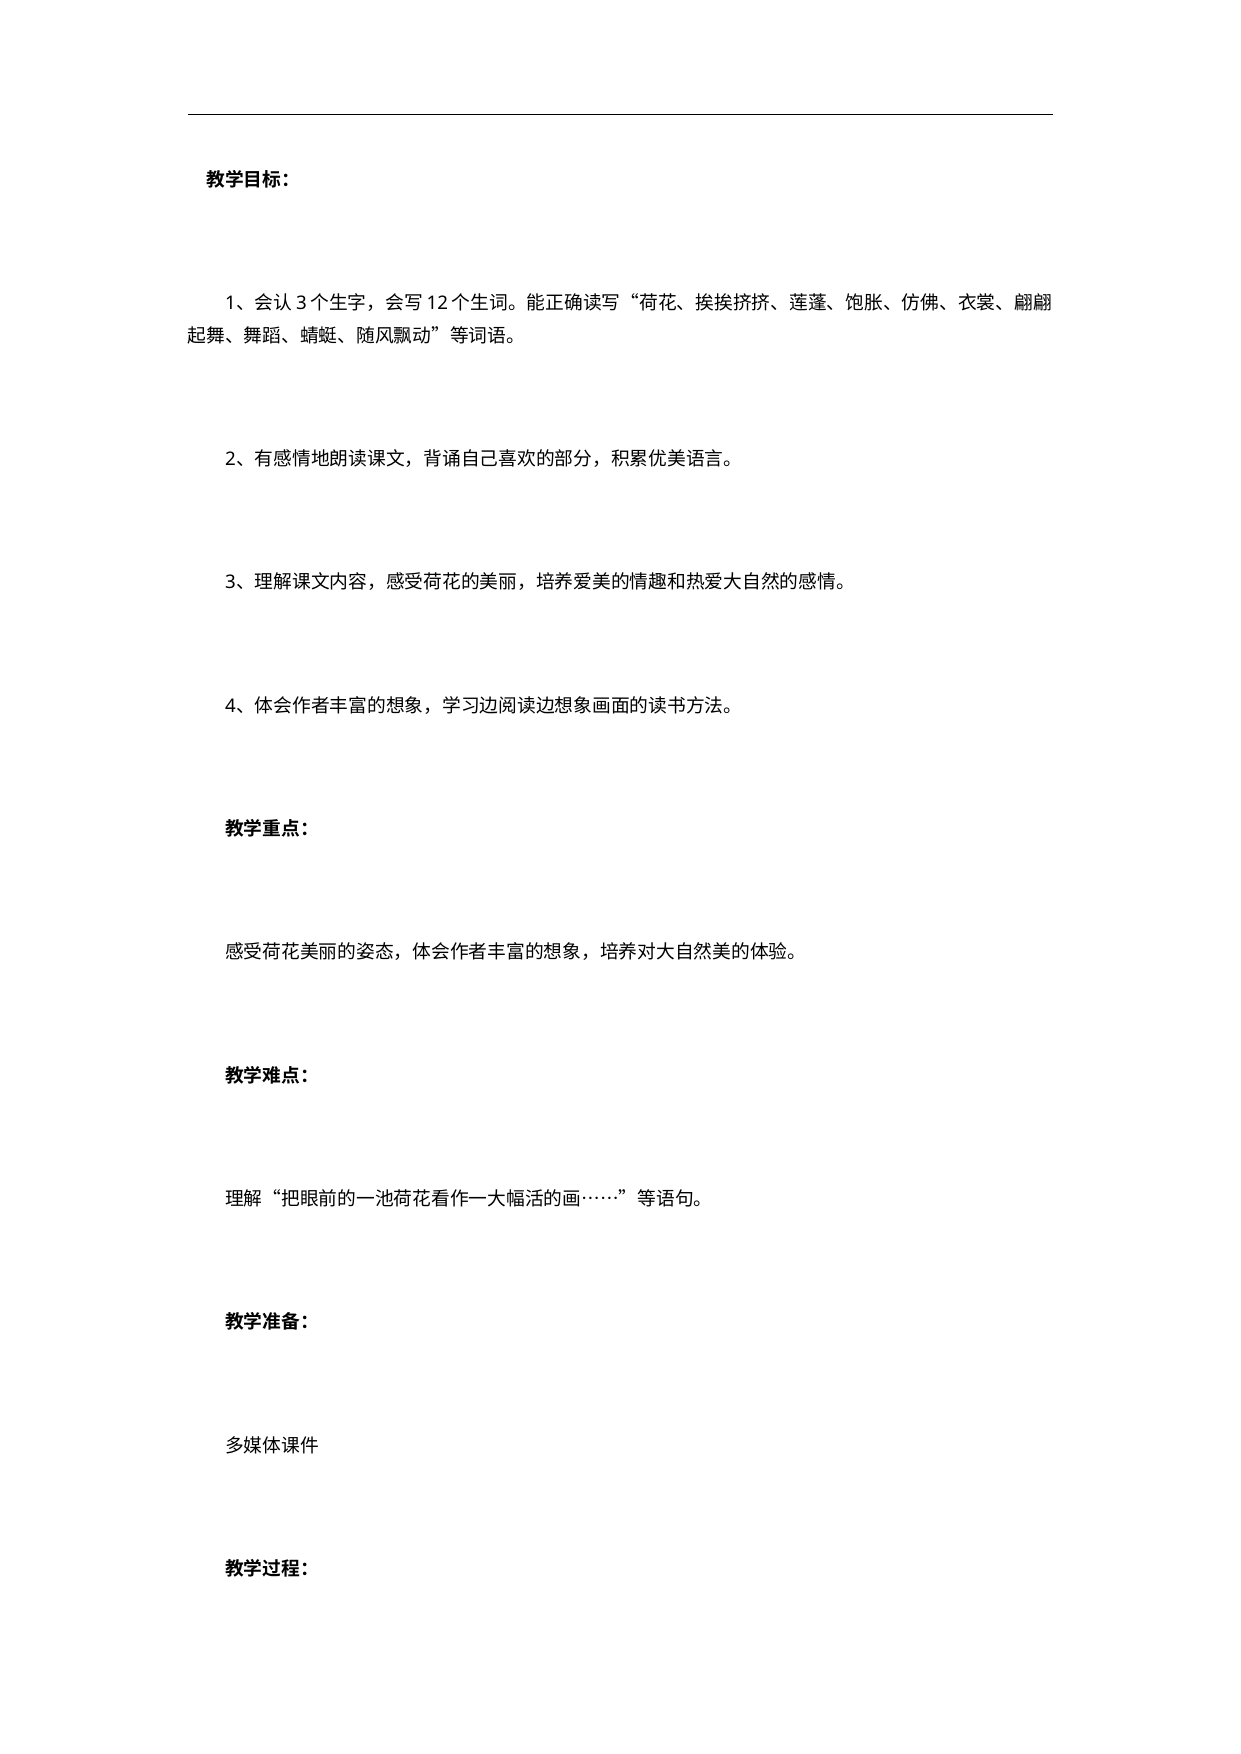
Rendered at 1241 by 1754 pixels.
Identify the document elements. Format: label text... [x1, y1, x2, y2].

text 教学难点： [187, 1058, 1053, 1090]
text 多媒体课件 [187, 1428, 1053, 1460]
text 教学目标： [187, 162, 1053, 194]
text 感受荷花美丽的姿态，体会作者丰富的想象，培养对大自然美的体验。 [187, 934, 1053, 967]
text 3、理解课文内容，感受荷花的美丽，培养爱美的情趣和热爱大自然的感情。 [187, 564, 1053, 597]
text 4、体会作者丰富的想象，学习边阅读边想象画面的读书方法。 [187, 688, 1053, 720]
text 教学过程： [187, 1551, 1053, 1584]
text 1、会认3个生字，会写12个生词。能正确读写“荷花、挨挨挤挤、莲蓬、饱胀、仿佛、衣裳、翩翩起舞、舞蹈、蜻蜓、随风飘动”等词语。 [187, 285, 1053, 350]
text 教学重点： [187, 811, 1053, 844]
text 2、有感情地朗读课文，背诵自己喜欢的部分，积累优美语言。 [187, 441, 1053, 474]
text 理解“把眼前的一池荷花看作一大幅活的画……”等语句。 [187, 1181, 1053, 1214]
text 教学准备： [187, 1304, 1053, 1337]
